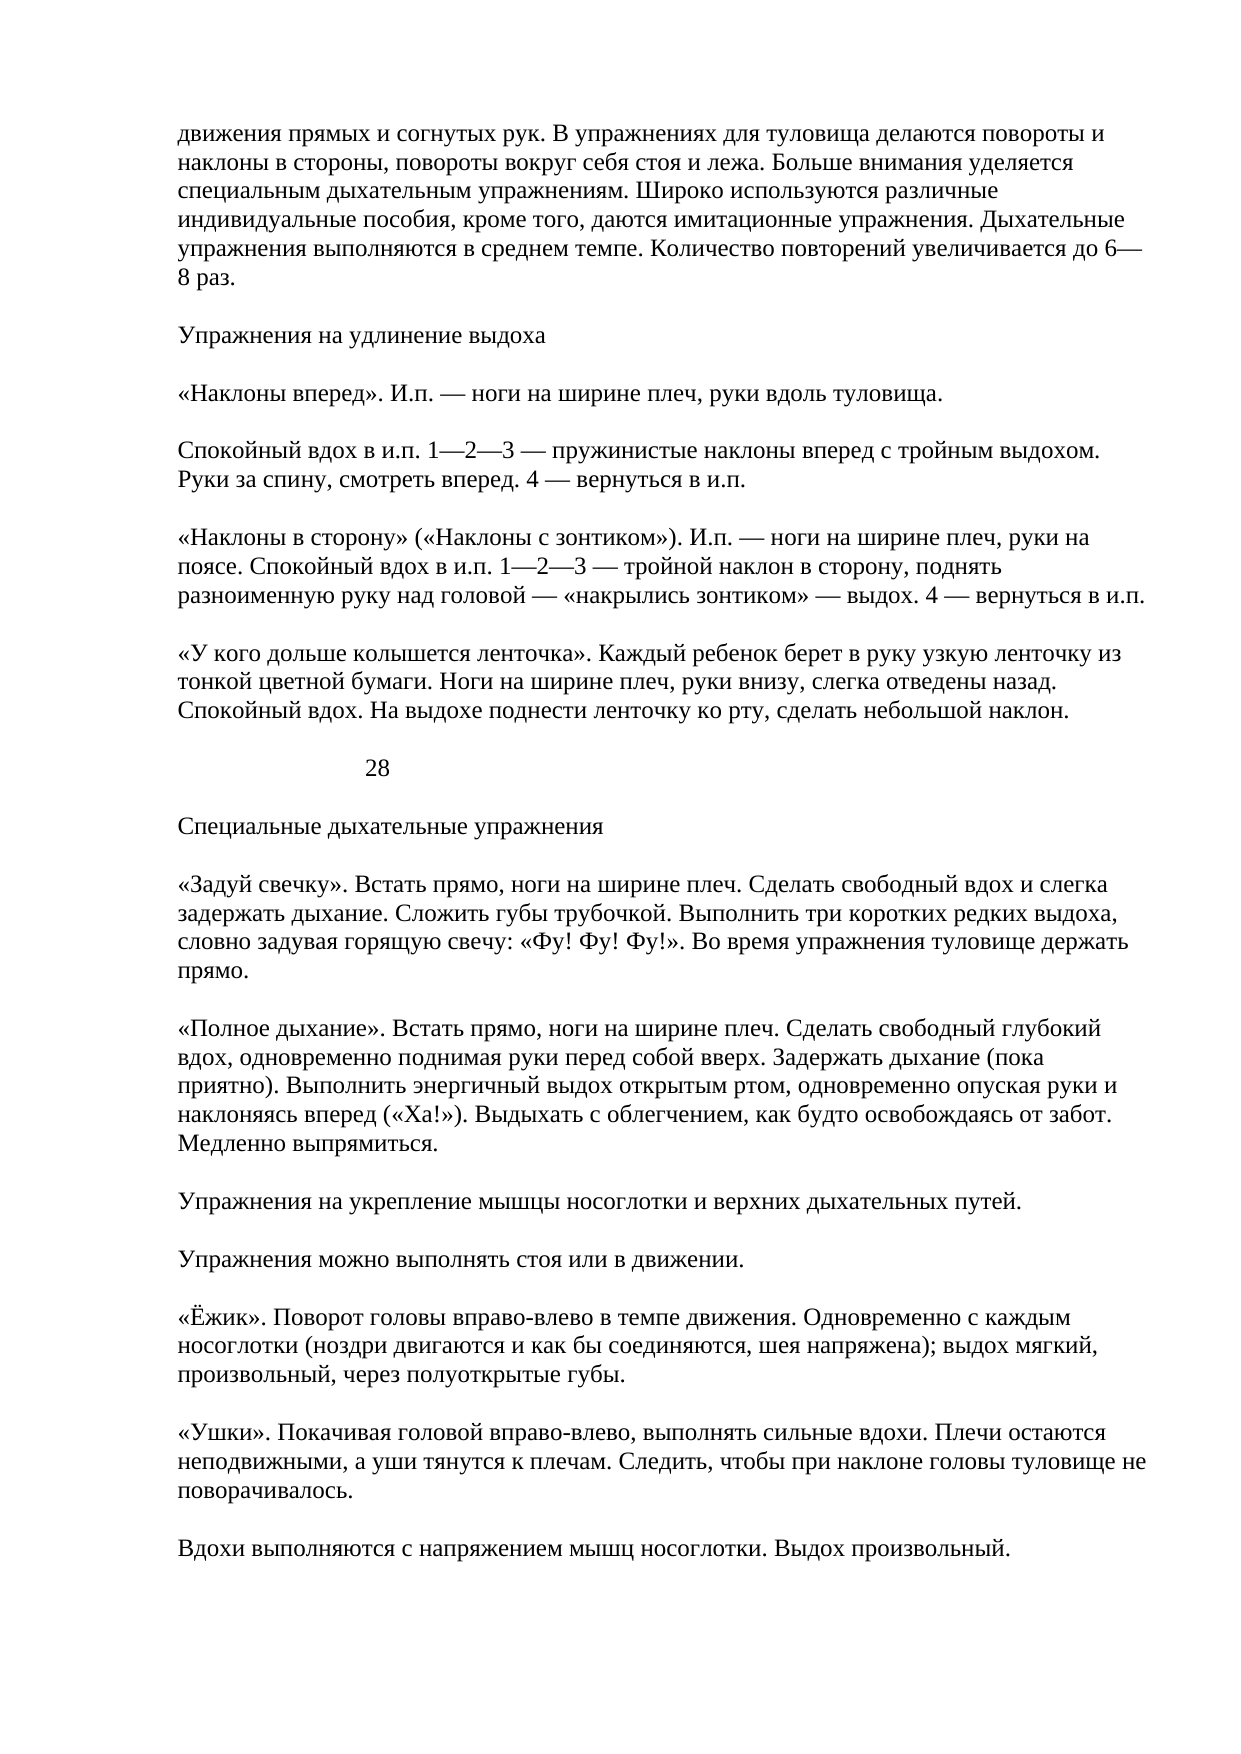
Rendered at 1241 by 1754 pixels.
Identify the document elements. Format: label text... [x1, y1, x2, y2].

text Специальные дыхательные упражнения [177, 811, 1152, 840]
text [177, 118, 1152, 291]
text «Задуй свечку». Встать прямо, ноги на ширине плеч. Сделать свободный вдох и слегка задержать дыхание. Сложить губы трубочкой. Выполнить три коротких редких выдоха, словно задувая горящую свечу: «Фу! Фу! Фу!». Во время упражнения туловище держать прямо. [177, 869, 1152, 984]
text «У кого дольше колышется ленточка». Каждый ребенок берет в руку узкую ленточку из тонкой цветной бумаги. Ноги на ширине плеч, руки внизу, слегка отведены назад. Спокойный вдох. На выдохе поднести ленточку ко рту, сделать небольшой наклон. [177, 638, 1152, 724]
text «Наклоны вперед». И.п. — ноги на ширине плеч, руки вдоль туловища. [177, 378, 1152, 406]
text «Наклоны в сторону» («Наклоны с зонтиком»). И.п. — ноги на ширине плеч, руки на поясе. Спокойный вдох в и.п. 1—2—3 — тройной наклон в сторону, поднять разноименную руку над головой — «накрылись зонтиком» — выдох. 4 — вернуться в и.п. [177, 522, 1152, 608]
text «Ушки». Покачивая головой вправо-влево, выполнять сильные вдохи. Плечи остаются неподвижными, а уши тянутся к плечам. Следить, чтобы при наклоне головы туловище не поворачивалось. [177, 1417, 1152, 1503]
text 28 [177, 753, 1152, 782]
text Упражнения можно выполнять стоя или в движении. [177, 1244, 1152, 1273]
text Упражнения на укрепление мышцы носоглотки и верхних дыхательных путей. [177, 1186, 1152, 1215]
text Вдохи выполняются с напряжением мышц носоглотки. Выдох произвольный. [177, 1533, 1152, 1561]
text «Полное дыхание». Встать прямо, ноги на ширине плеч. Сделать свободный глубокий вдох, одновременно поднимая руки перед собой вверх. Задержать дыхание (пока приятно). Выполнить энергичный выдох открытым ртом, одновременно опуская руки и наклоняясь вперед («Ха!»). Выдыхать с облегчением, как будто освобождаясь от забот. Медленно выпрямиться. [177, 1013, 1152, 1157]
text Упражнения на удлинение выдоха [177, 320, 1152, 348]
text Спокойный вдох в и.п. 1—2—3 — пружинистые наклоны вперед с тройным выдохом. Руки за спину, смотреть вперед. 4 — вернуться в и.п. [177, 436, 1152, 493]
text «Ёжик». Поворот головы вправо-влево в темпе движения. Одновременно с каждым носоглотки (ноздри двигаются и как бы соединяются, шея напряжена); выдох мягкий, произвольный, через полуоткрытые губы. [177, 1302, 1152, 1388]
